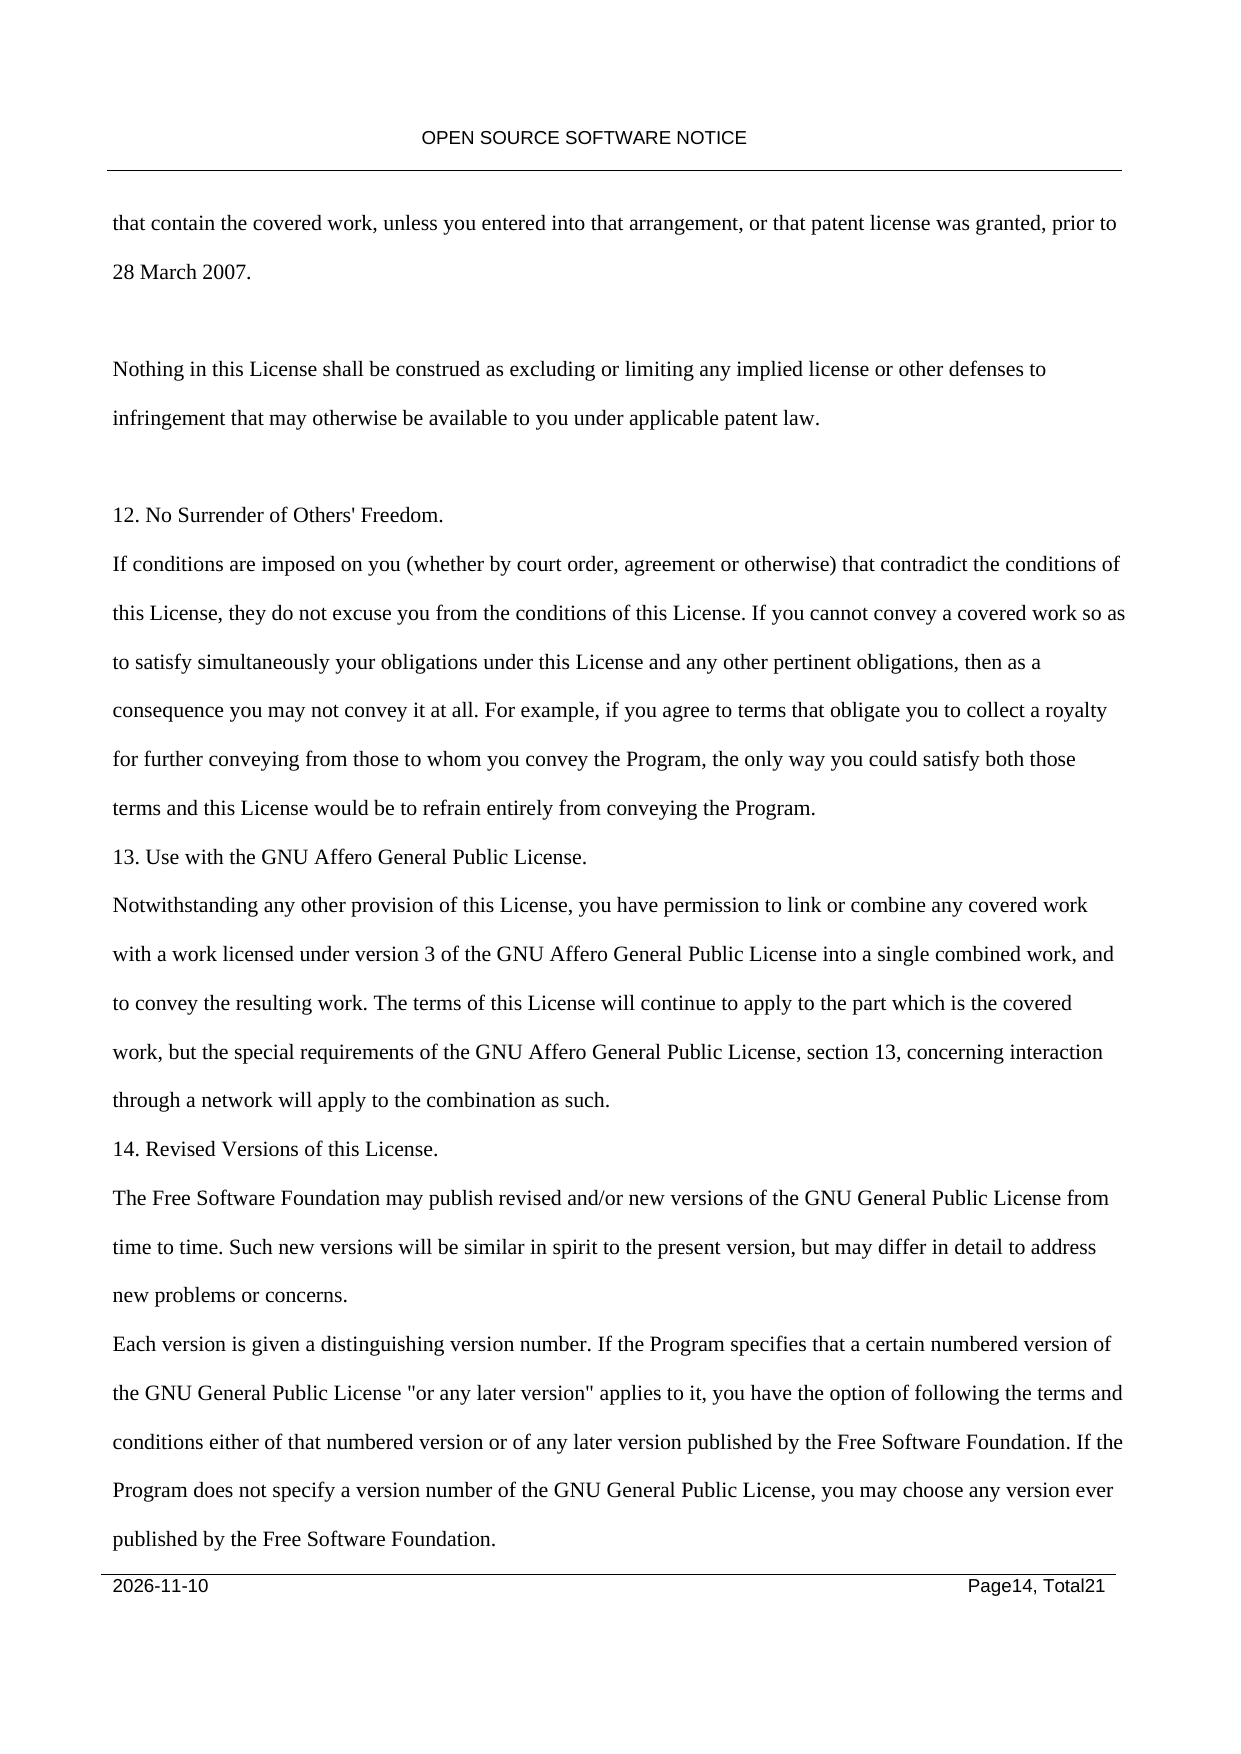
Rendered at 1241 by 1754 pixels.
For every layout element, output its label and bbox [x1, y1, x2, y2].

text [112, 206, 1128, 1555]
